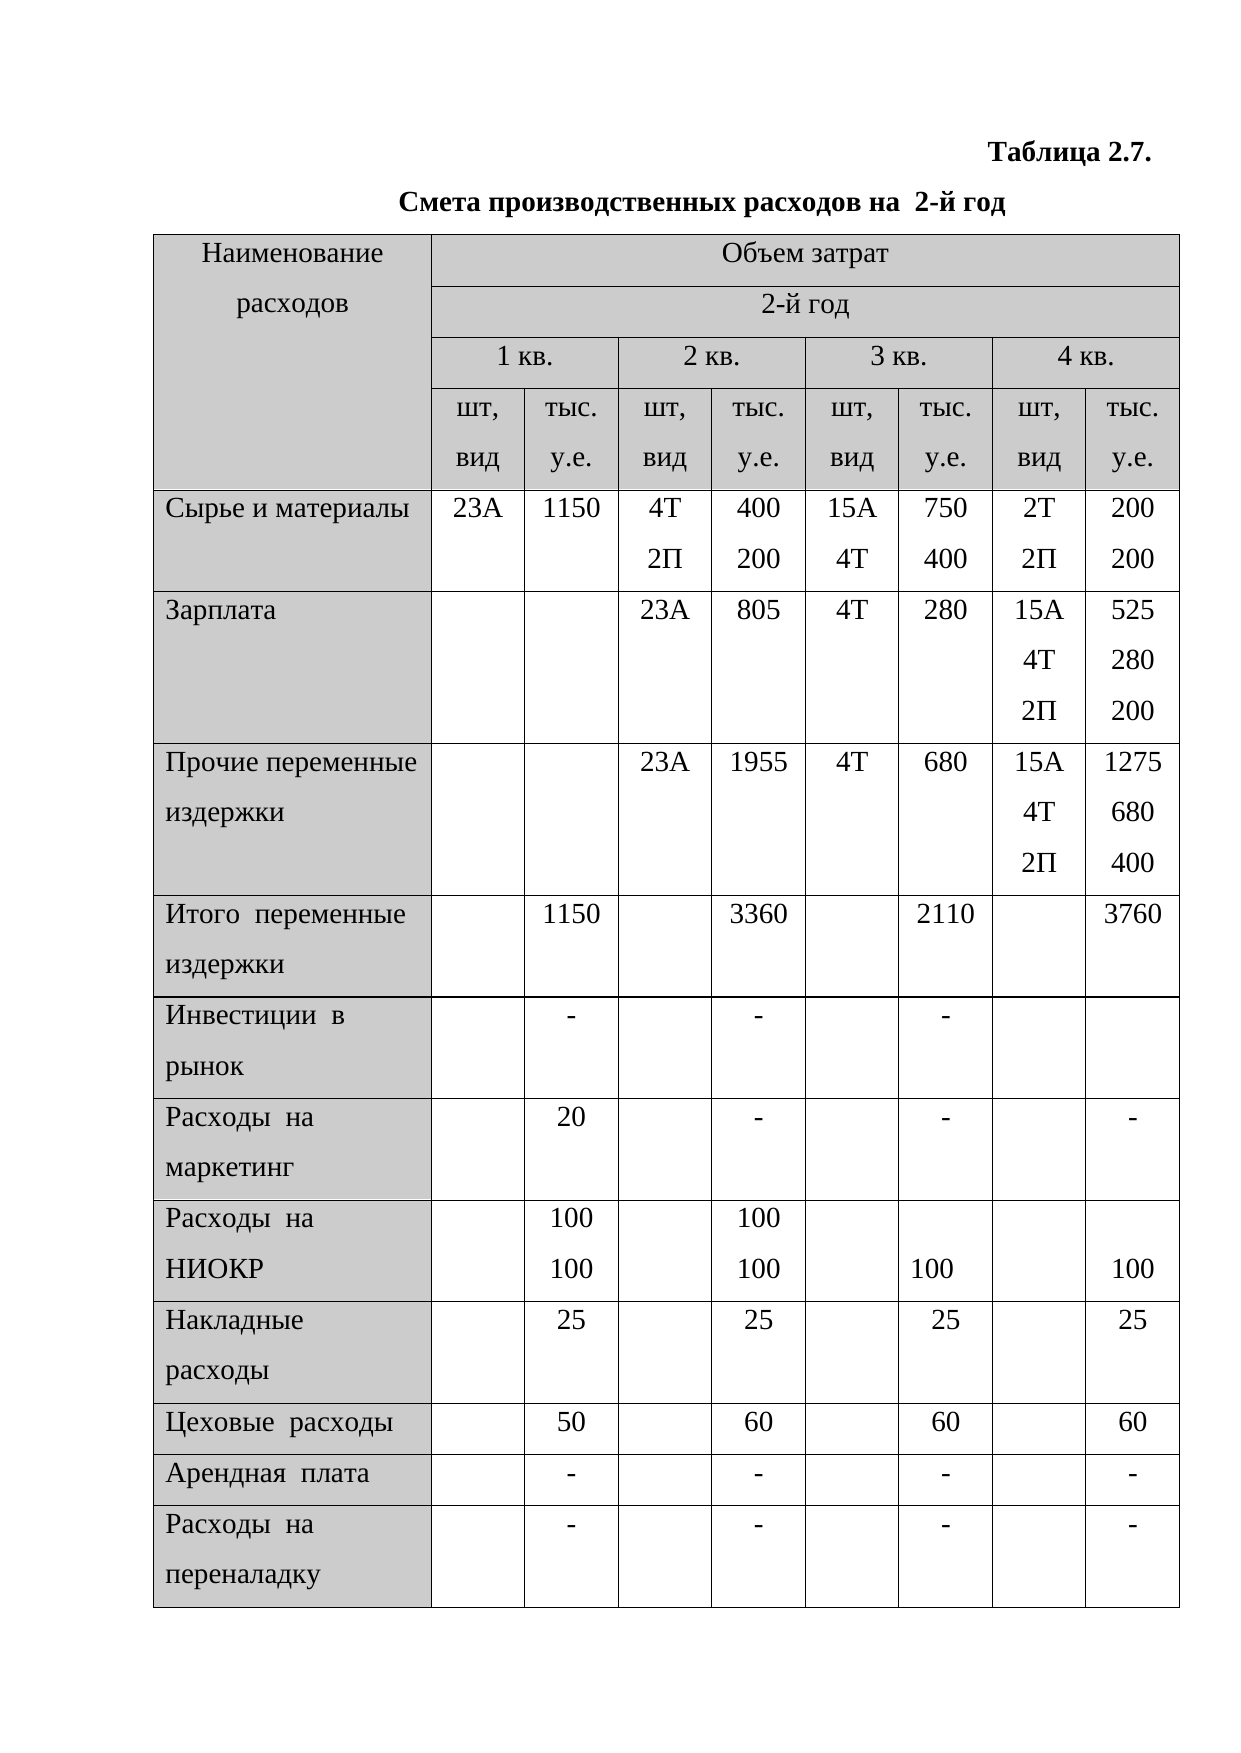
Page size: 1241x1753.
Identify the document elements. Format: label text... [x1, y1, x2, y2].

table_cell 2 кв. [619, 338, 805, 388]
table_cell Цеховые расходы [154, 1404, 431, 1454]
table_cell 2-й год [432, 287, 1179, 337]
table_cell - [1086, 1455, 1179, 1505]
table_cell - [1086, 1506, 1179, 1607]
table_cell [619, 1455, 711, 1505]
table_cell 280 [899, 592, 992, 743]
table_cell [1086, 998, 1179, 1098]
table_cell 25 [899, 1302, 992, 1403]
table_cell 23А [619, 592, 711, 743]
table_cell 680 [899, 744, 992, 895]
table_cell [806, 1455, 898, 1505]
table_cell 750 400 [899, 491, 992, 591]
table_cell 4Т [806, 592, 898, 743]
table_cell [619, 896, 711, 996]
table_cell тыс. у.е. [712, 389, 805, 489]
table_cell 200 200 [1086, 491, 1179, 591]
table_cell тыс. у.е. [899, 389, 992, 489]
table_cell 2Т 2П [993, 491, 1085, 591]
table_cell 1150 [525, 491, 618, 591]
table_cell 1955 [712, 744, 805, 895]
table_cell Инвестиции в рынок [154, 998, 431, 1098]
table_cell 525 280 200 [1086, 592, 1179, 743]
table_cell [993, 998, 1085, 1098]
table_cell 20 [525, 1099, 618, 1199]
table_cell [432, 1506, 524, 1607]
table_cell Зарплата [154, 592, 431, 743]
table_cell - [525, 1506, 618, 1607]
table_cell [806, 1201, 898, 1301]
table_cell [432, 1201, 524, 1301]
table_cell 4 кв. [993, 338, 1179, 388]
table_cell 3360 [712, 896, 805, 996]
table_cell шт, вид [619, 389, 711, 489]
table_cell [619, 998, 711, 1098]
table_cell [993, 896, 1085, 996]
table_cell Прочие переменные издержки [154, 744, 431, 895]
table_cell [432, 1404, 524, 1454]
table_cell 15А 4Т 2П [993, 744, 1085, 895]
table_cell [806, 896, 898, 996]
table_cell шт, вид [993, 389, 1085, 489]
table_cell 25 [525, 1302, 618, 1403]
table_cell 3 кв. [806, 338, 992, 388]
table_cell - [1086, 1099, 1179, 1199]
table_cell [619, 1404, 711, 1454]
table_cell [619, 1302, 711, 1403]
table_cell 50 [525, 1404, 618, 1454]
table_header Объем затрат [432, 235, 1179, 286]
table_cell 4Т [806, 744, 898, 895]
table_cell 15А 4Т 2П [993, 592, 1085, 743]
table_cell - [899, 1455, 992, 1505]
table_cell 23А [432, 491, 524, 591]
table_cell 1 кв. [432, 338, 618, 388]
table_cell 23А [619, 744, 711, 895]
table_cell 100 [899, 1201, 992, 1301]
table_cell - [712, 1099, 805, 1199]
table_cell Итого переменные издержки [154, 896, 431, 996]
table_cell 2110 [899, 896, 992, 996]
table_cell 100 [1086, 1201, 1179, 1301]
table_cell 4Т 2П [619, 491, 711, 591]
table_cell - [899, 998, 992, 1098]
table_cell [993, 1455, 1085, 1505]
table_cell [619, 1099, 711, 1199]
table_cell - [712, 998, 805, 1098]
table_cell [806, 998, 898, 1098]
table_cell 400 200 [712, 491, 805, 591]
table_cell [432, 998, 524, 1098]
table_cell тыс. у.е. [1086, 389, 1179, 489]
table_cell Сырье и материалы [154, 491, 431, 591]
table_cell [432, 1302, 524, 1403]
table_cell 805 [712, 592, 805, 743]
table_cell - [525, 998, 618, 1098]
table_cell [993, 1099, 1085, 1199]
table_cell шт, вид [432, 389, 524, 489]
table_cell 25 [1086, 1302, 1179, 1403]
table_cell [806, 1506, 898, 1607]
table_cell - [899, 1506, 992, 1607]
table_cell 1150 [525, 896, 618, 996]
table_cell [525, 744, 618, 895]
table_cell - [712, 1506, 805, 1607]
table_cell [993, 1201, 1085, 1301]
table_cell 60 [712, 1404, 805, 1454]
table_cell 3760 [1086, 896, 1179, 996]
table_cell - [899, 1099, 992, 1199]
table_cell - [525, 1455, 618, 1505]
table_cell [432, 744, 524, 895]
table_cell [432, 896, 524, 996]
table_header Наименование расходов [154, 235, 431, 489]
table_cell Расходы на маркетинг [154, 1099, 431, 1199]
table_cell Расходы на переналадку [154, 1506, 431, 1607]
table_cell Расходы на НИОКР [154, 1201, 431, 1301]
table_cell 100 100 [525, 1201, 618, 1301]
table_cell [806, 1302, 898, 1403]
table_cell [993, 1404, 1085, 1454]
table_cell Арендная плата [154, 1455, 431, 1505]
table_cell [432, 592, 524, 743]
table_cell 100 100 [712, 1201, 805, 1301]
table_cell [993, 1302, 1085, 1403]
table_cell [432, 1455, 524, 1505]
table_cell 25 [712, 1302, 805, 1403]
table_cell 1275 680 400 [1086, 744, 1179, 895]
table_cell [619, 1201, 711, 1301]
table_cell [432, 1099, 524, 1199]
table_cell шт, вид [806, 389, 898, 489]
table_cell 15А 4Т [806, 491, 898, 591]
table_cell [806, 1099, 898, 1199]
table_cell 60 [899, 1404, 992, 1454]
table_cell тыс. у.е. [525, 389, 618, 489]
table_cell [806, 1404, 898, 1454]
table_cell [993, 1506, 1085, 1607]
text Смета производственных расходов на 2-й год [177, 184, 1152, 217]
text Таблица 2.7. [177, 134, 1152, 167]
table_cell - [712, 1455, 805, 1505]
table_cell [619, 1506, 711, 1607]
table_cell 60 [1086, 1404, 1179, 1454]
table_cell [525, 592, 618, 743]
table_cell Накладные расходы [154, 1302, 431, 1403]
